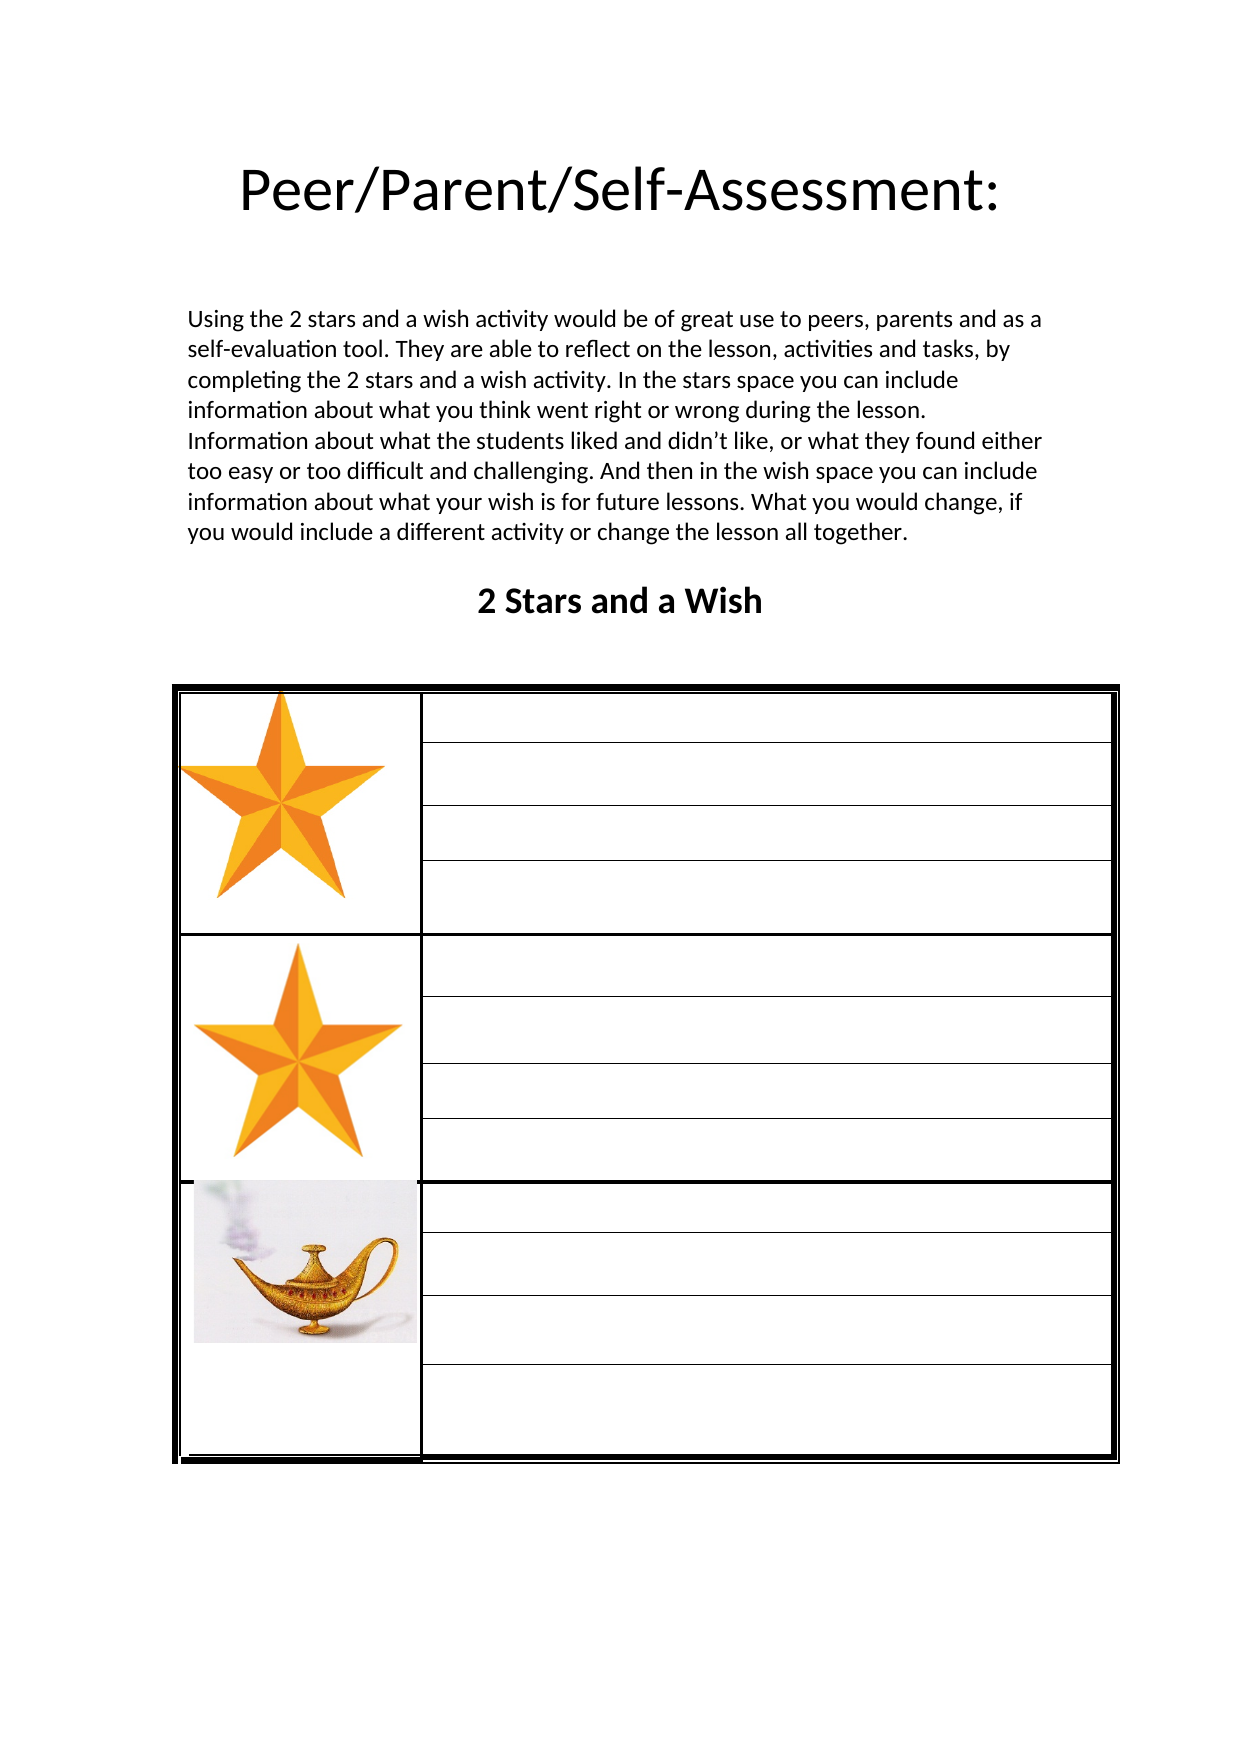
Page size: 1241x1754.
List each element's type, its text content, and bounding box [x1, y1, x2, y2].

picture [193, 1180, 417, 1343]
table_cell [423, 1184, 1111, 1232]
table_cell [181, 936, 420, 1180]
table_cell [423, 1365, 1111, 1454]
picture [193, 943, 406, 1159]
table_cell [423, 806, 1111, 860]
text Using the 2 stars and a wish activity would be of great use to peers, parents and as a self-evaluation tool. They are able to reflect on the lesson, activities and tasks, by completing the 2 stars and a wish activity. In the stars space you can include information about what you think went right or wrong during the lesson. Information about what the students liked and didn’t like, or what they found either too easy or too difficult and challenging. And then in the wish space you can include information about what your wish is for future lessons. What you would change, if you would include a different activity or change the lesson all together. [187, 303, 1053, 547]
table_cell [423, 743, 1111, 805]
table_header [423, 694, 1111, 742]
table_cell [423, 1296, 1111, 1364]
table_cell [423, 1064, 1111, 1117]
table_cell [423, 997, 1111, 1062]
text Peer/Parent/Self-Assessment: [187, 150, 1053, 226]
table_cell [423, 936, 1111, 996]
table_header [181, 694, 420, 933]
text 2 Stars and a Wish [187, 577, 1053, 623]
table_cell [423, 861, 1111, 933]
table_cell [423, 1233, 1111, 1295]
table_cell [423, 1119, 1111, 1180]
table_cell [181, 1184, 420, 1454]
